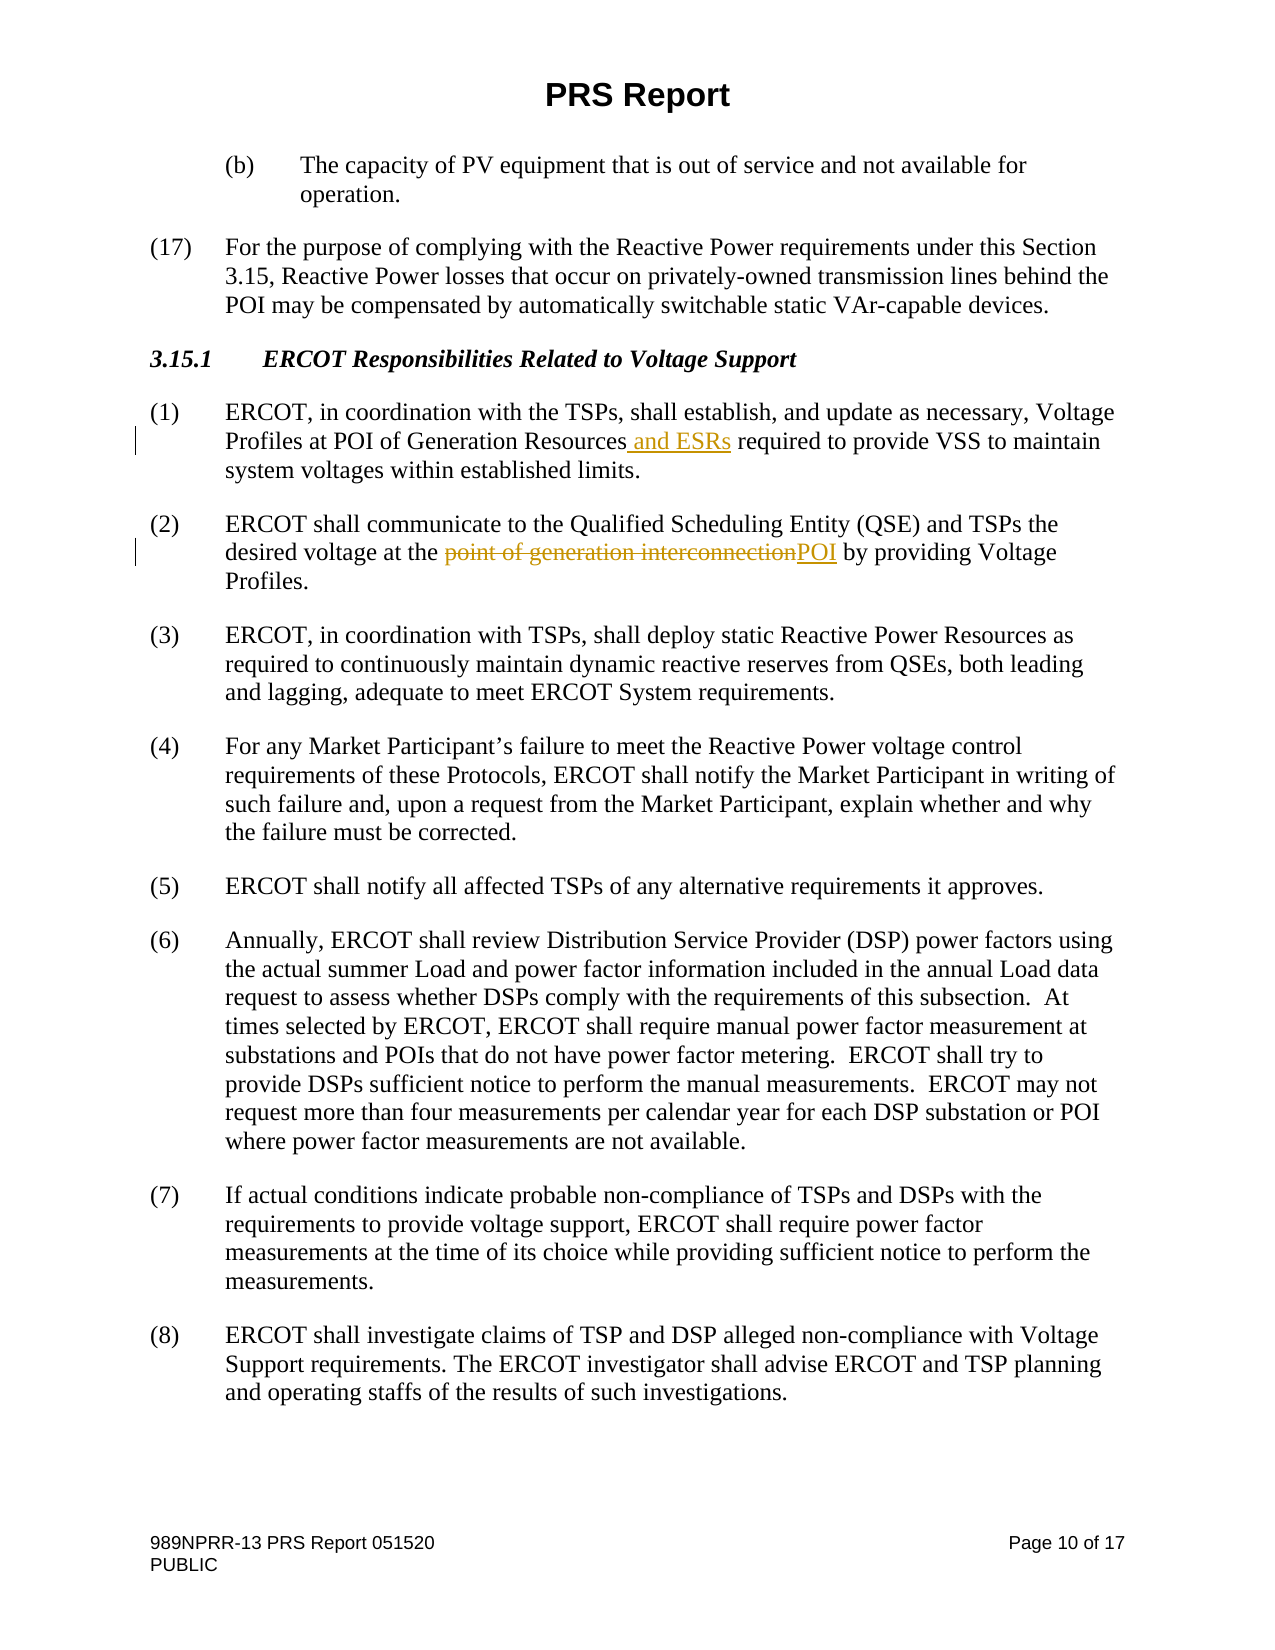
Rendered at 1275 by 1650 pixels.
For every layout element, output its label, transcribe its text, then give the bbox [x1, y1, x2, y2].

text (2) ERCOT shall communicate to the Qualified Scheduling Entity (QSE) and TSPs the desired voltage at the by providing Voltage Profiles. [150, 509, 1125, 595]
text (3) ERCOT, in coordination with TSPs, shall deploy static Reactive Power Resources as required to continuously maintain dynamic reactive reserves from QSEs, both leading and lagging, adequate to meet ERCOT System requirements. [150, 620, 1125, 706]
text (6) Annually, ERCOT shall review Distribution Service Provider (DSP) power factors using the actual summer Load and power factor information included in the annual Load data request to assess whether DSPs comply with the requirements of this subsection. At times selected by ERCOT, ERCOT shall require manual power factor measurement at substations and POIs that do not have power factor metering. ERCOT shall try to provide DSPs sufficient notice to perform the manual measurements. ERCOT may not request more than four measurements per calendar year for each DSP substation or POI where power factor measurements are not available. [150, 925, 1125, 1155]
text (17) For the purpose of complying with the Reactive Power requirements under this Section 3.15, Reactive Power losses that occur on privately-owned transmission lines behind the POI may be compensated by automatically switchable static VAr-capable devices. [150, 232, 1125, 319]
text 3.15.1 ERCOT Responsibilities Related to Voltage Support [150, 344, 1125, 372]
text (7) If actual conditions indicate probable non-compliance of TSPs and DSPs with the requirements to provide voltage support, ERCOT shall require power factor measurements at the time of its choice while providing sufficient notice to perform the measurements. [150, 1180, 1125, 1295]
text (1) ERCOT, in coordination with the TSPs, shall establish, and update as necessary, Voltage Profiles at POI of Generation Resources required to provide VSS to maintain system voltages within established limits. [150, 397, 1125, 484]
text (b) The capacity of PV equipment that is out of service and not available for operation. [225, 150, 1125, 207]
text (4) For any Market Participant’s failure to meet the Reactive Power voltage control requirements of these Protocols, ERCOT shall notify the Market Participant in writing of such failure and, upon a request from the Market Participant, explain whether and why the failure must be corrected. [150, 731, 1125, 846]
text (8) ERCOT shall investigate claims of TSP and DSP alleged non-compliance with Voltage Support requirements. The ERCOT investigator shall advise ERCOT and TSP planning and operating staffs of the results of such investigations. [150, 1320, 1125, 1406]
text (5) ERCOT shall notify all affected TSPs of any alternative requirements it approves. [150, 871, 1125, 900]
